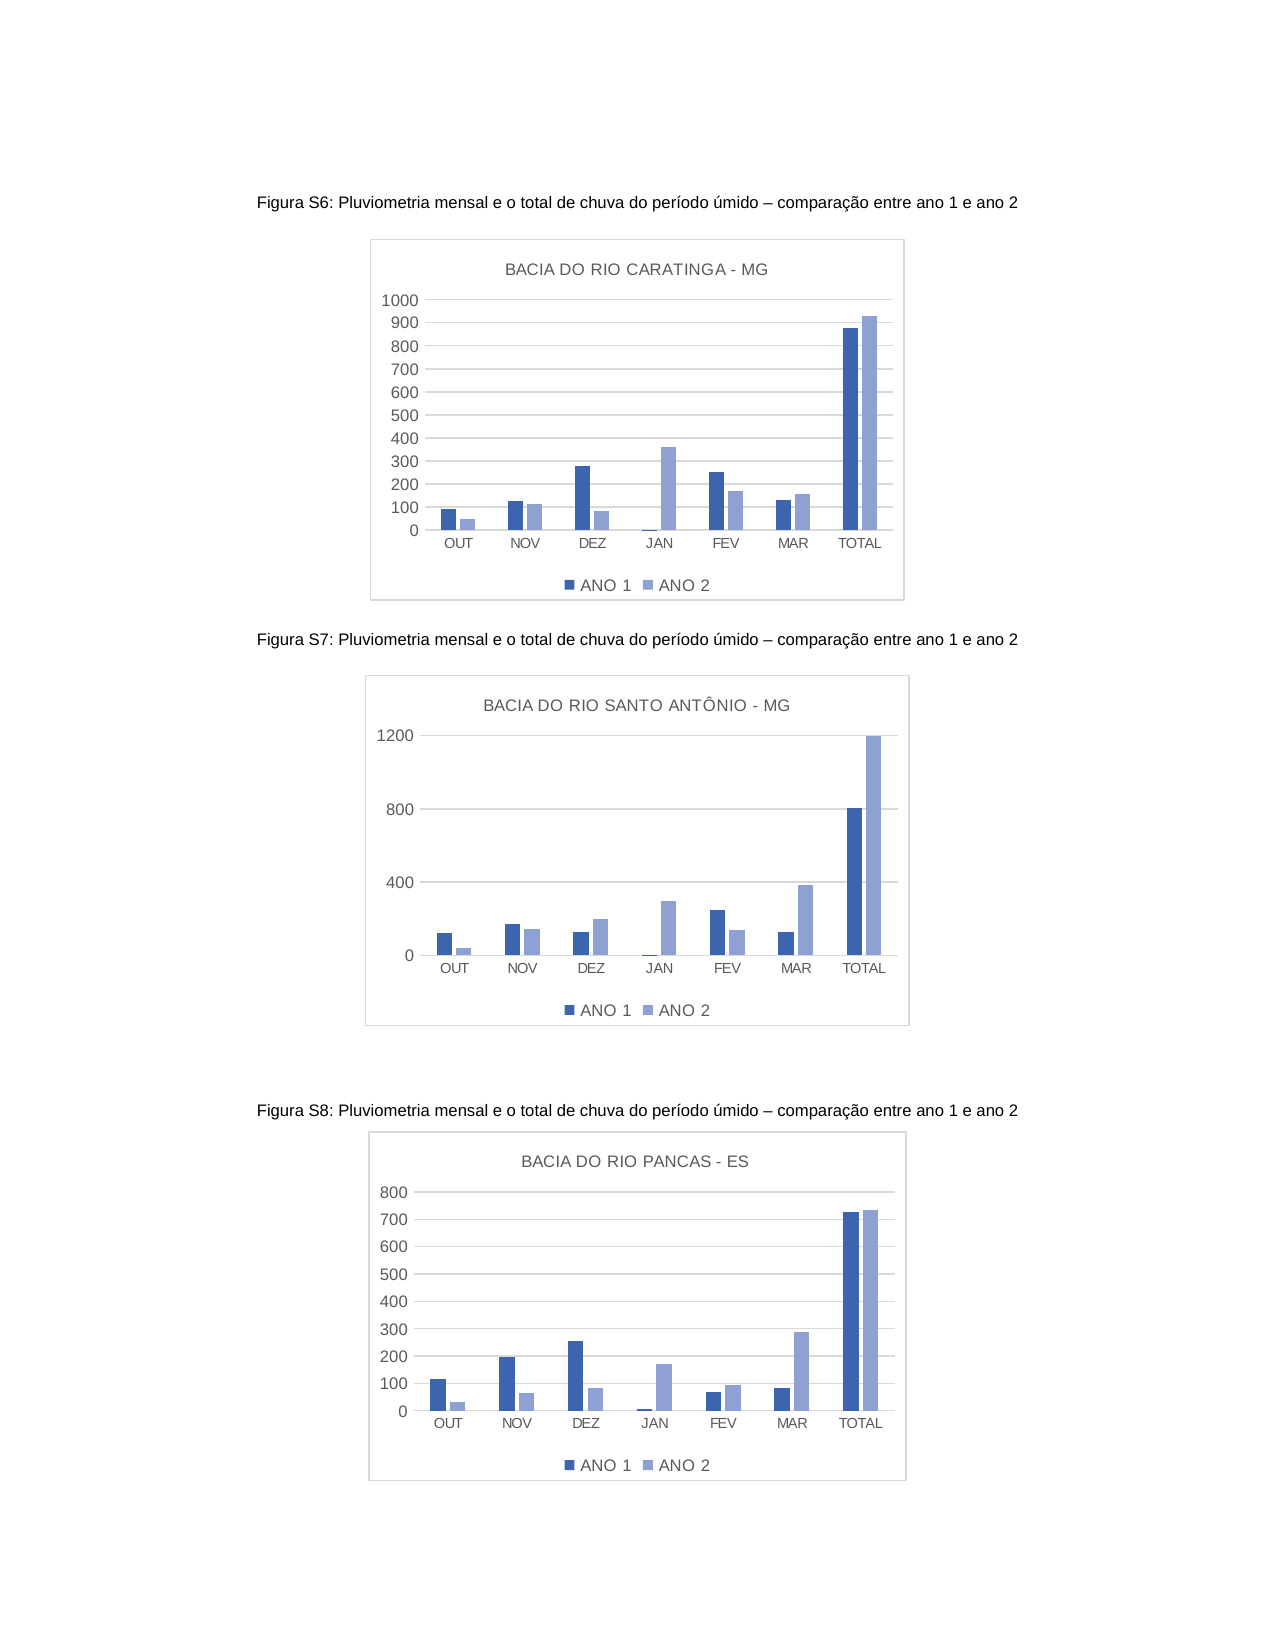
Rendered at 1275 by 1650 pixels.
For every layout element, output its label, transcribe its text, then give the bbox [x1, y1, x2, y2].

text Figura S6: Pluviometria mensal e o total de chuva do período úmido – comparação entre ano 1 e ano 2 [177, 193, 1098, 212]
text Figura S7: Pluviometria mensal e o total de chuva do período úmido – comparação entre ano 1 e ano 2 [177, 629, 1098, 649]
text Figura S8: Pluviometria mensal e o total de chuva do período úmido – comparação entre ano 1 e ano 2 [177, 1100, 1098, 1485]
